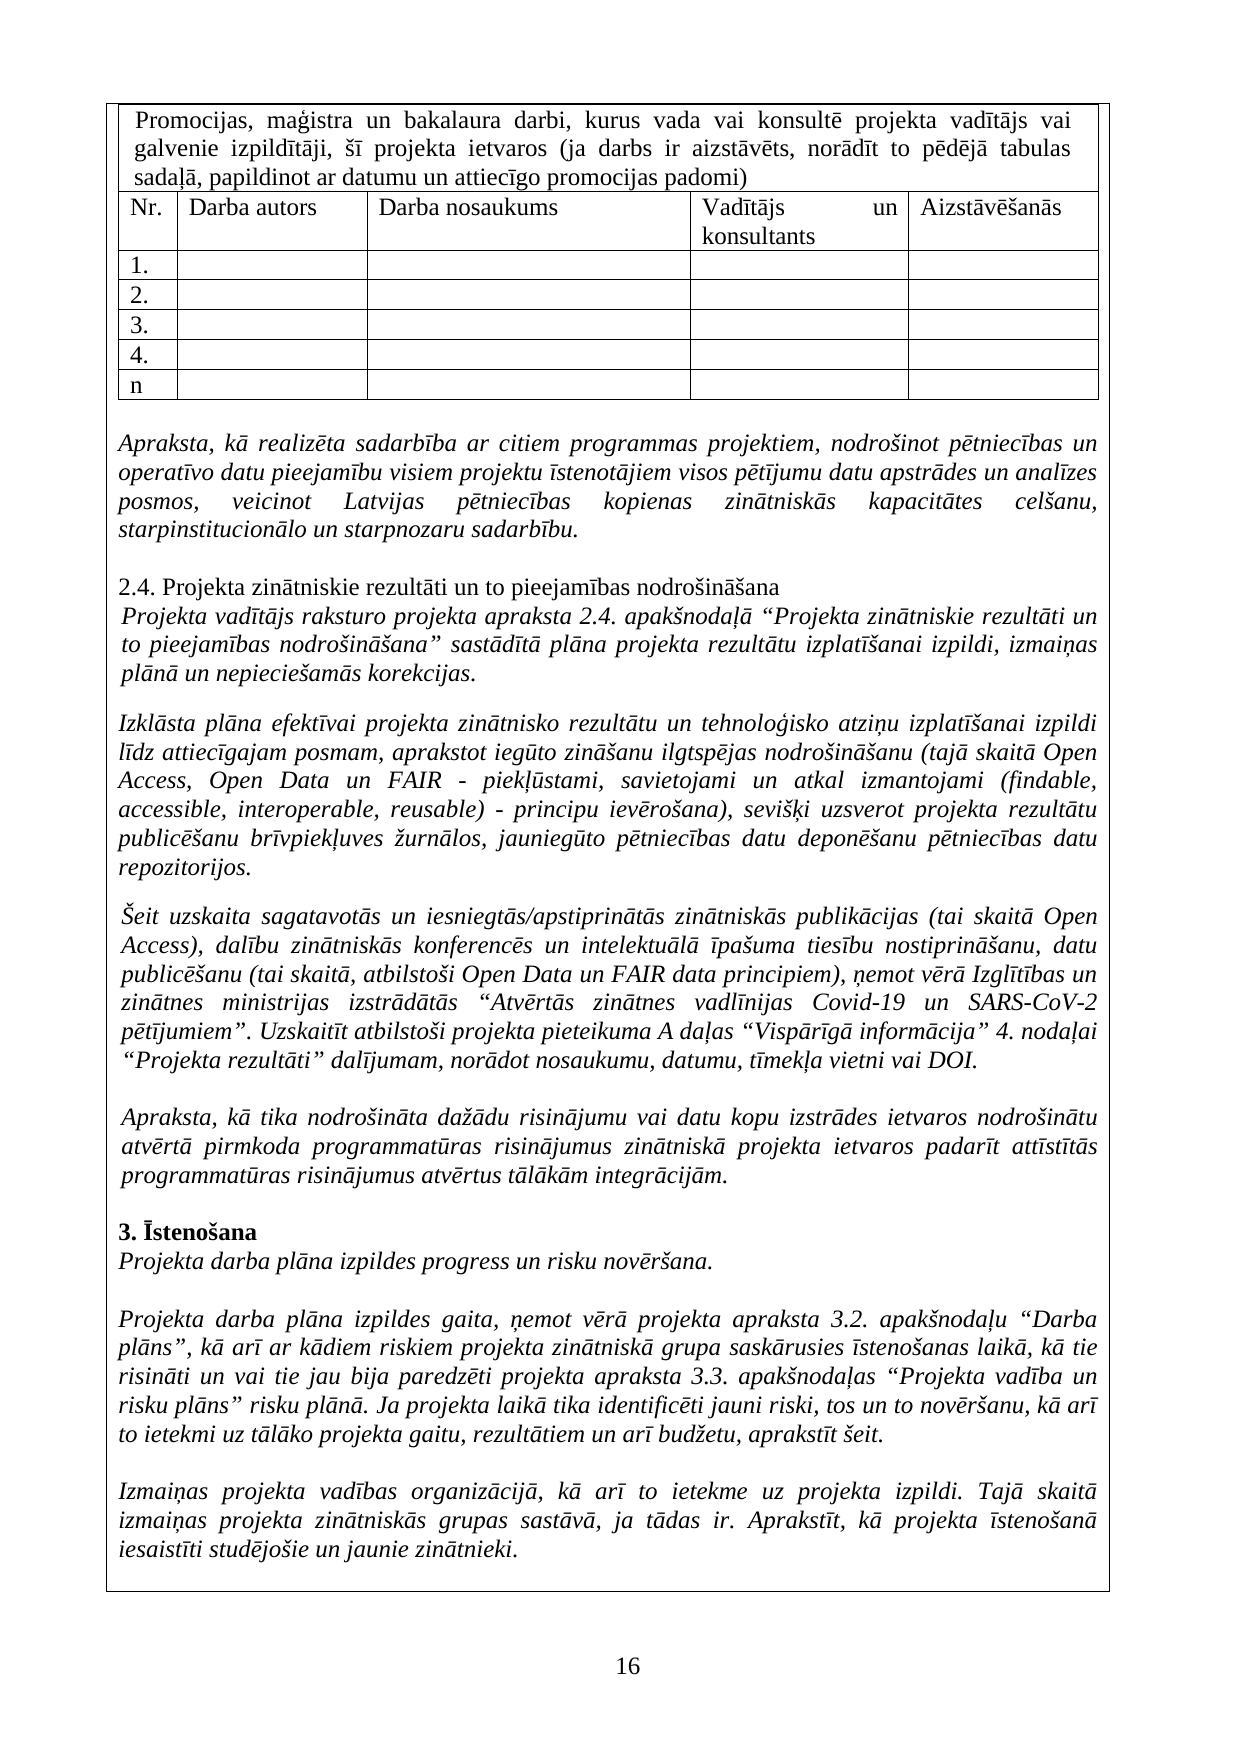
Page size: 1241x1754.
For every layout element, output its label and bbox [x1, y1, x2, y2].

table_header [107, 104, 1109, 1591]
